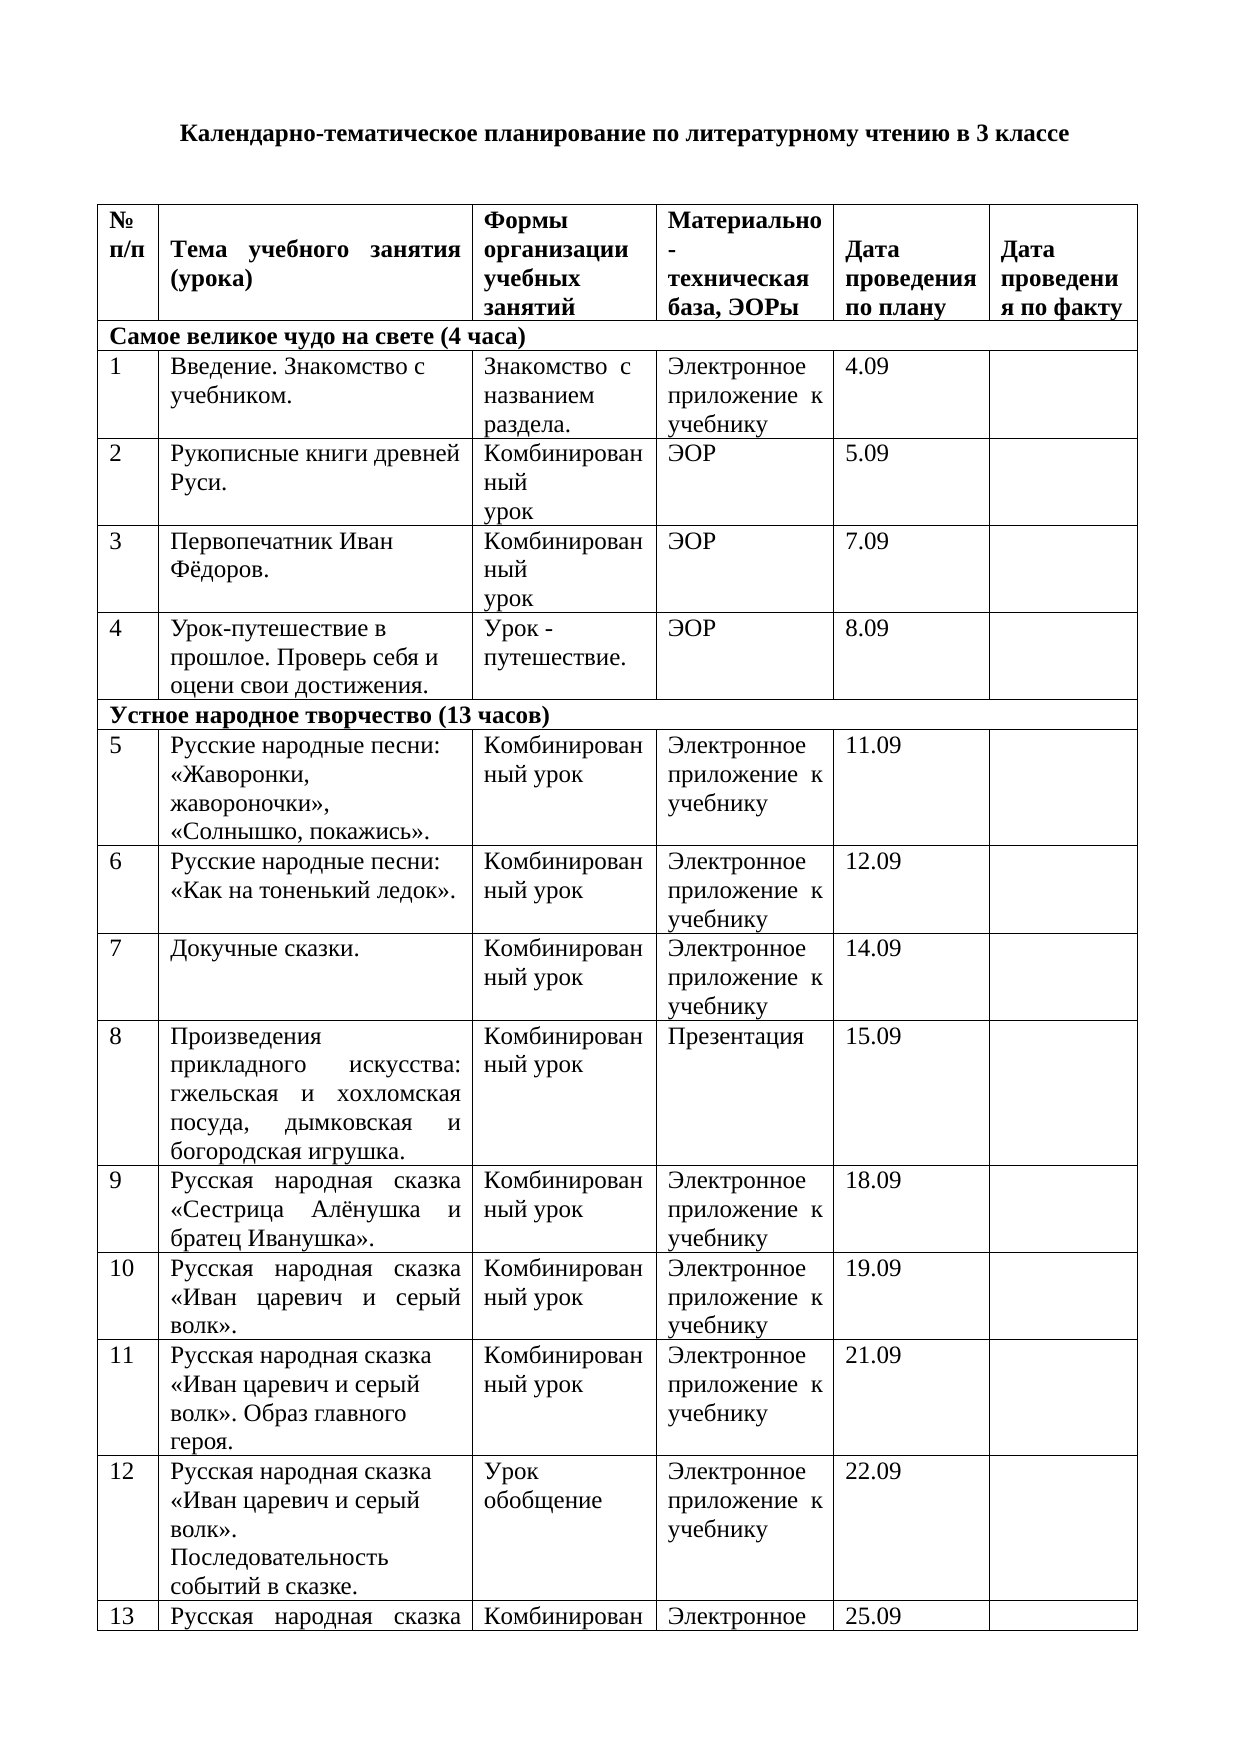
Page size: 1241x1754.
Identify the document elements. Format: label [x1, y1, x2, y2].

table_header [86, 118, 1163, 1631]
